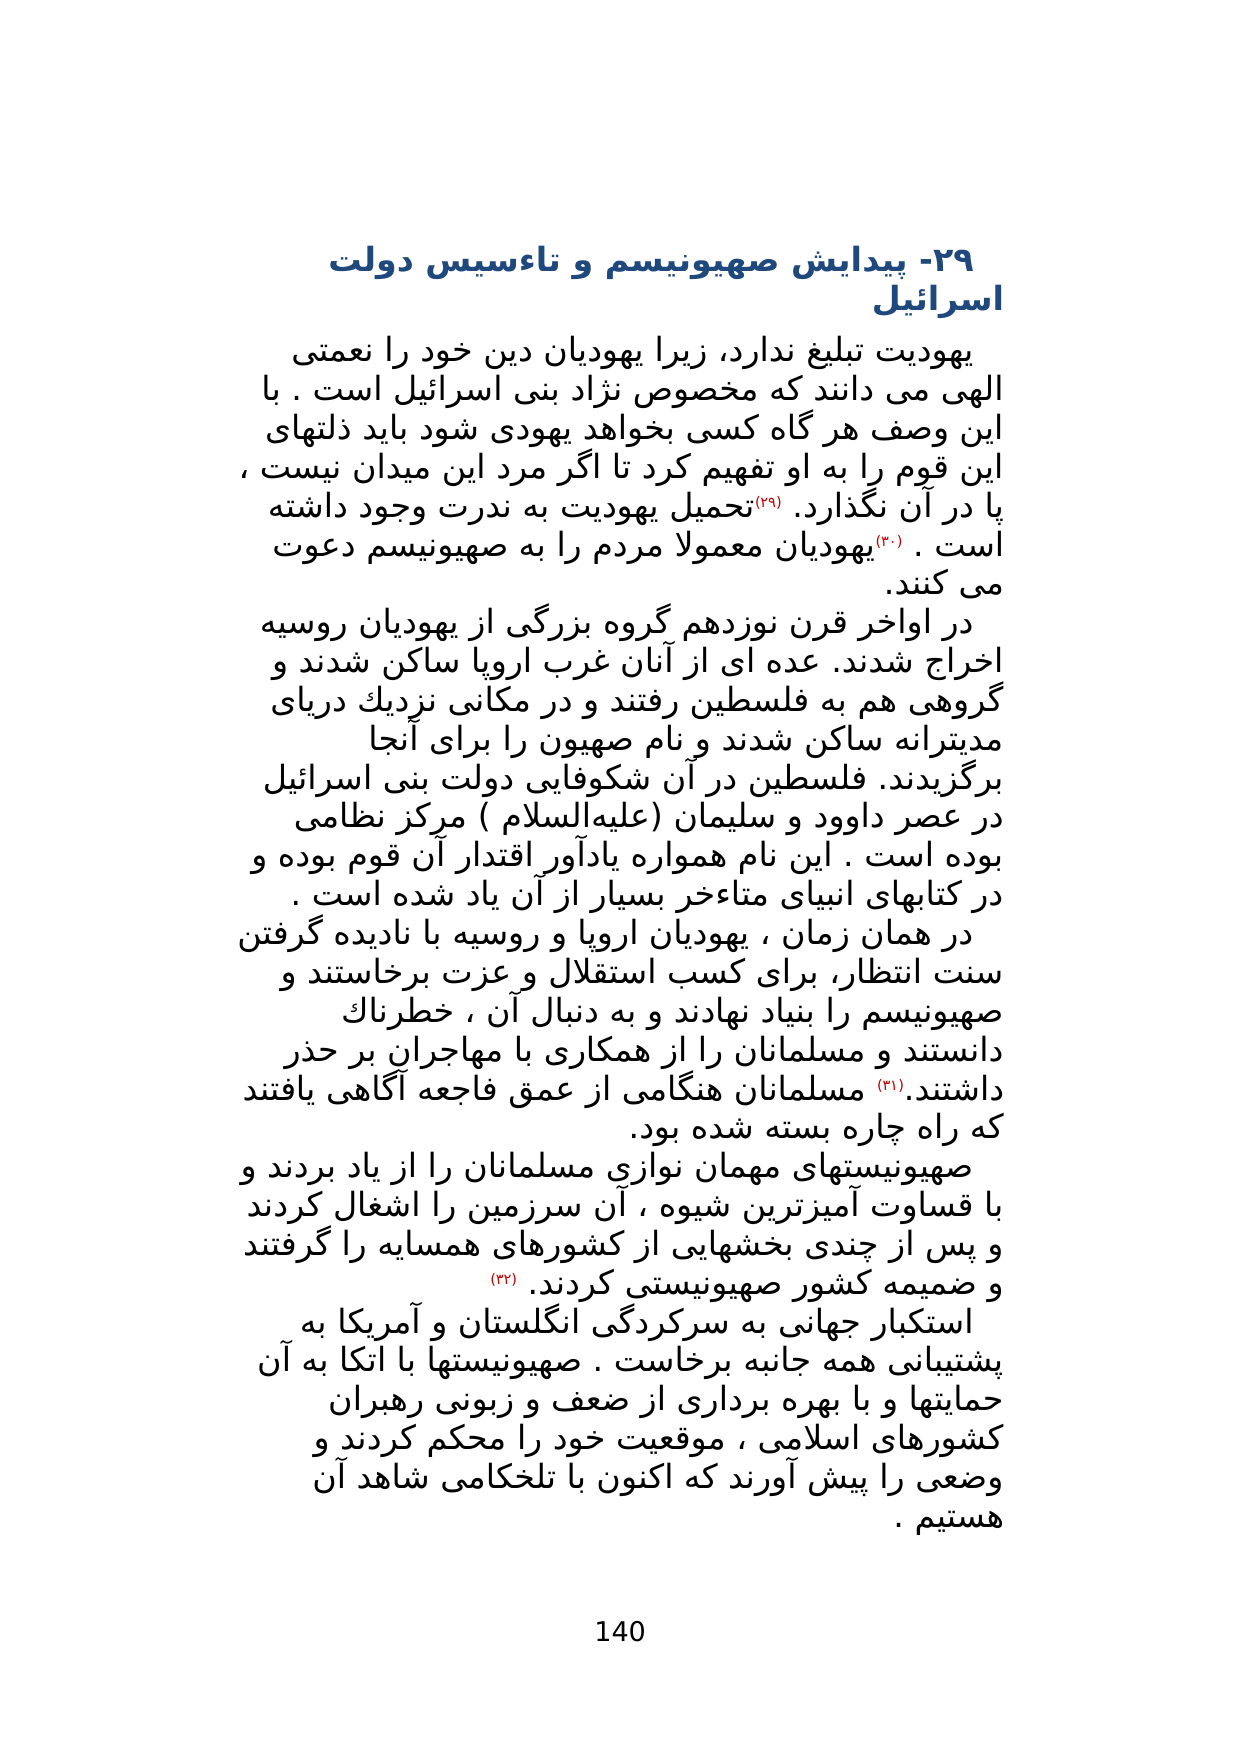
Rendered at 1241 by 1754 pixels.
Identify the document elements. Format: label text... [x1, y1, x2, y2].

text يهوديت تبليغ ندارد، زيرا يهوديان دين خود را نعمتى الهى مى دانند كه مخصوص نژاد بنى اسرائيل است . با اين وصف هر گاه كسى بخواهد يهودى شود بايد ذلتهاى اين قوم را به او تفهيم كرد تا اگر مرد اين ميدان نيست ، پا در آن نگذارد. (٢٩)تحميل يهوديت به ندرت وجود داشته است . (٣٠)يهوديان معمولا مردم را به صهيونيسم دعوت مى كنند. [236, 331, 1004, 603]
text در اواخر قرن نوزدهم گروه بزرگى از يهوديان روسيه اخراج شدند. عده اى از آنان غرب اروپا ساكن شدند و گروهى هم به فلسطين رفتند و در مكانى نزديك درياى مديترانه ساكن شدند و نام صهيون را براى آنجا برگزيدند. فلسطين در آن شكوفايى دولت بنى اسرائيل در عصر داوود و سليمان (عليه‌السلام ) مركز نظامى بوده است . اين نام همواره يادآور اقتدار آن قوم بوده و در كتابهاى انبياى متاءخر بسيار از آن ياد شده است . [236, 603, 1004, 913]
text صهيونيستهاى مهمان نوازى مسلمانان را از ياد بردند و با قساوت آميزترين شيوه ، آن سرزمين را اشغال كردند و پس از چندى بخشهايى از كشورهاى همسايه را گرفتند و ضميمه كشور صهيونيستى كردند. (٣٢) [236, 1147, 1004, 1302]
text استكبار جهانى به سركردگى انگلستان و آمريكا به پشتيبانى همه جانبه برخاست . صهيونيستها با اتكا به آن حمايتها و با بهره بردارى از ضعف و زبونى رهبران كشورهاى اسلامى ، موقعيت خود را محكم كردند و وضعى را پيش آورند كه اكنون با تلخكامى شاهد آن هستيم . [236, 1302, 1004, 1535]
text در همان زمان ، يهوديان اروپا و روسيه با ناديده گرفتن سنت انتظار، براى كسب استقلال و عزت برخاستند و صهيونيسم را بنياد نهادند و به دنبال آن ، خطرناك دانستند و مسلمانان را از همكارى با مهاجران بر حذر داشتند.(٣١) مسلمانان هنگامى از عمق فاجعه آگاهى يافتند كه راه چاره بسته شده بود. [236, 913, 1004, 1147]
subtitle ٢٩- پيدايش صهيونيسم و تاءسيس دولت اسرائيل [236, 241, 1004, 318]
